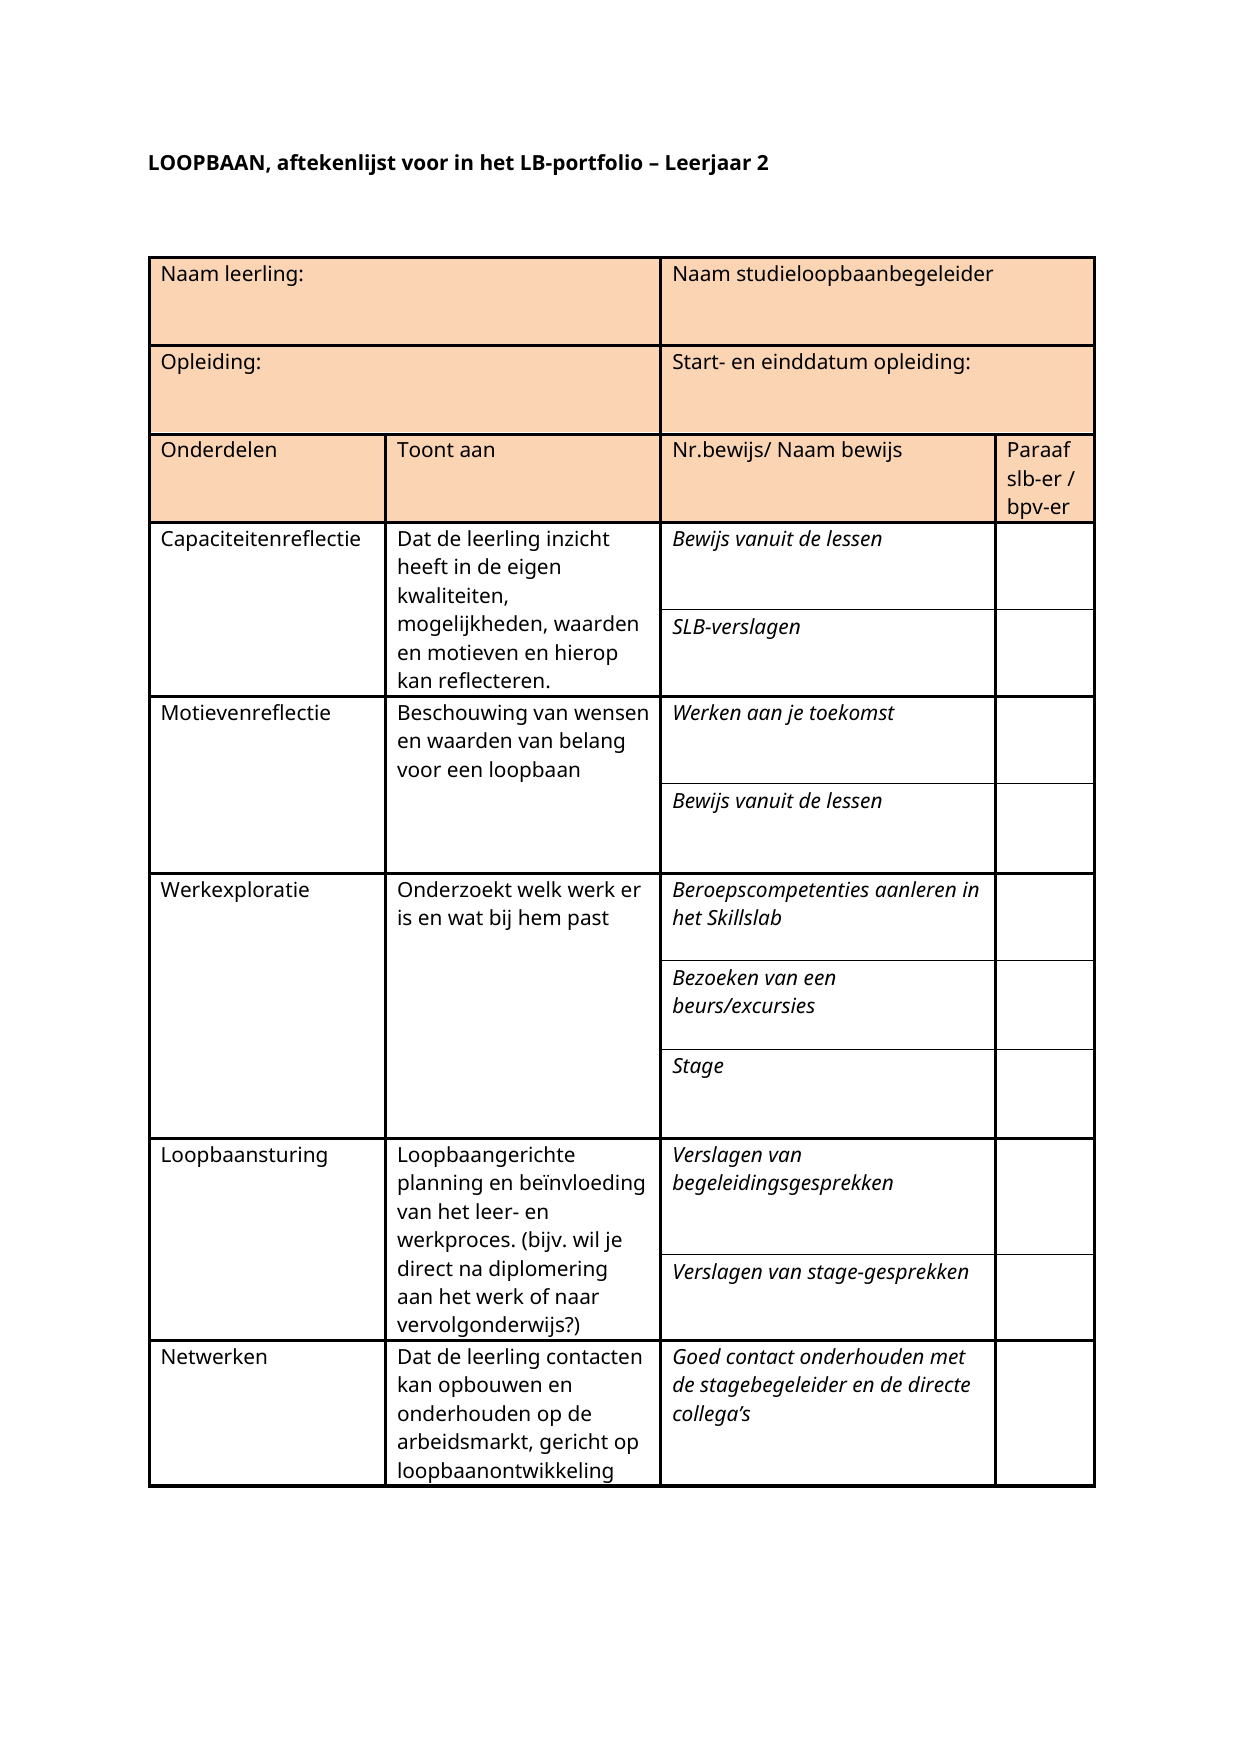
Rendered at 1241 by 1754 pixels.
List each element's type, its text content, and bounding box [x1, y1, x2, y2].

table_cell Start- en einddatum opleiding: [662, 347, 1093, 432]
text LOOPBAAN, aftekenlijst voor in het LB-portfolio – Leerjaar 2 [148, 148, 1093, 176]
table_cell Beschouwing van wensen en waarden van belang voor een loopbaan [387, 698, 659, 872]
table_cell Motievenreflectie [151, 698, 384, 872]
table_cell Dat de leerling inzicht heeft in de eigen kwaliteiten, mogelijkheden, waarden en motieven en hierop kan reflecteren. [387, 524, 659, 695]
table_cell Stage [662, 1050, 994, 1137]
table_cell Werkexploratie [151, 875, 384, 1137]
table_cell [997, 524, 1093, 609]
table_cell Bewijs vanuit de lessen [662, 524, 994, 609]
table_cell [997, 1140, 1093, 1254]
table_cell [997, 784, 1093, 872]
table_cell Goed contact onderhouden met de stagebegeleider en de directe collega’s [662, 1342, 994, 1484]
table_cell Werken aan je toekomst [662, 698, 994, 783]
table_cell Netwerken [151, 1342, 384, 1484]
table_header Naam studieloopbaanbegeleider [662, 259, 1093, 344]
table_cell Opleiding: [151, 347, 659, 432]
table_header Naam leerling: [151, 259, 659, 344]
table_cell Dat de leerling contacten kan opbouwen en onderhouden op de arbeidsmarkt, gericht op loopbaanontwikkeling [387, 1342, 659, 1484]
table_cell Onderdelen [151, 436, 384, 521]
table_cell [997, 698, 1093, 783]
table_cell Bewijs vanuit de lessen [662, 784, 994, 872]
table_cell Beroepscompetenties aanleren in het Skillslab [662, 875, 994, 960]
table_cell Toont aan [387, 436, 659, 521]
table_cell Onderzoekt welk werk er is en wat bij hem past [387, 875, 659, 1137]
table_cell Bezoeken van een beurs/excursies [662, 961, 994, 1048]
table_cell [997, 1050, 1093, 1137]
table_cell [997, 1342, 1093, 1484]
table_cell Nr.bewijs/ Naam bewijs [662, 436, 994, 521]
table_cell [997, 961, 1093, 1048]
table_cell Verslagen van stage-gesprekken [662, 1255, 994, 1339]
table_cell [997, 610, 1093, 695]
table_cell Capaciteitenreflectie [151, 524, 384, 695]
table_cell Paraaf slb-er / bpv-er [997, 436, 1093, 521]
table_cell [997, 1255, 1093, 1339]
table_cell [997, 875, 1093, 960]
table_cell Verslagen van begeleidingsgesprekken [662, 1140, 994, 1254]
table_cell Loopbaangerichte planning en beïnvloeding van het leer- en werkproces. (bijv. wil je direct na diplomering aan het werk of naar vervolgonderwijs?) [387, 1140, 659, 1339]
table_cell SLB-verslagen [662, 610, 994, 695]
table_cell Loopbaansturing [151, 1140, 384, 1339]
